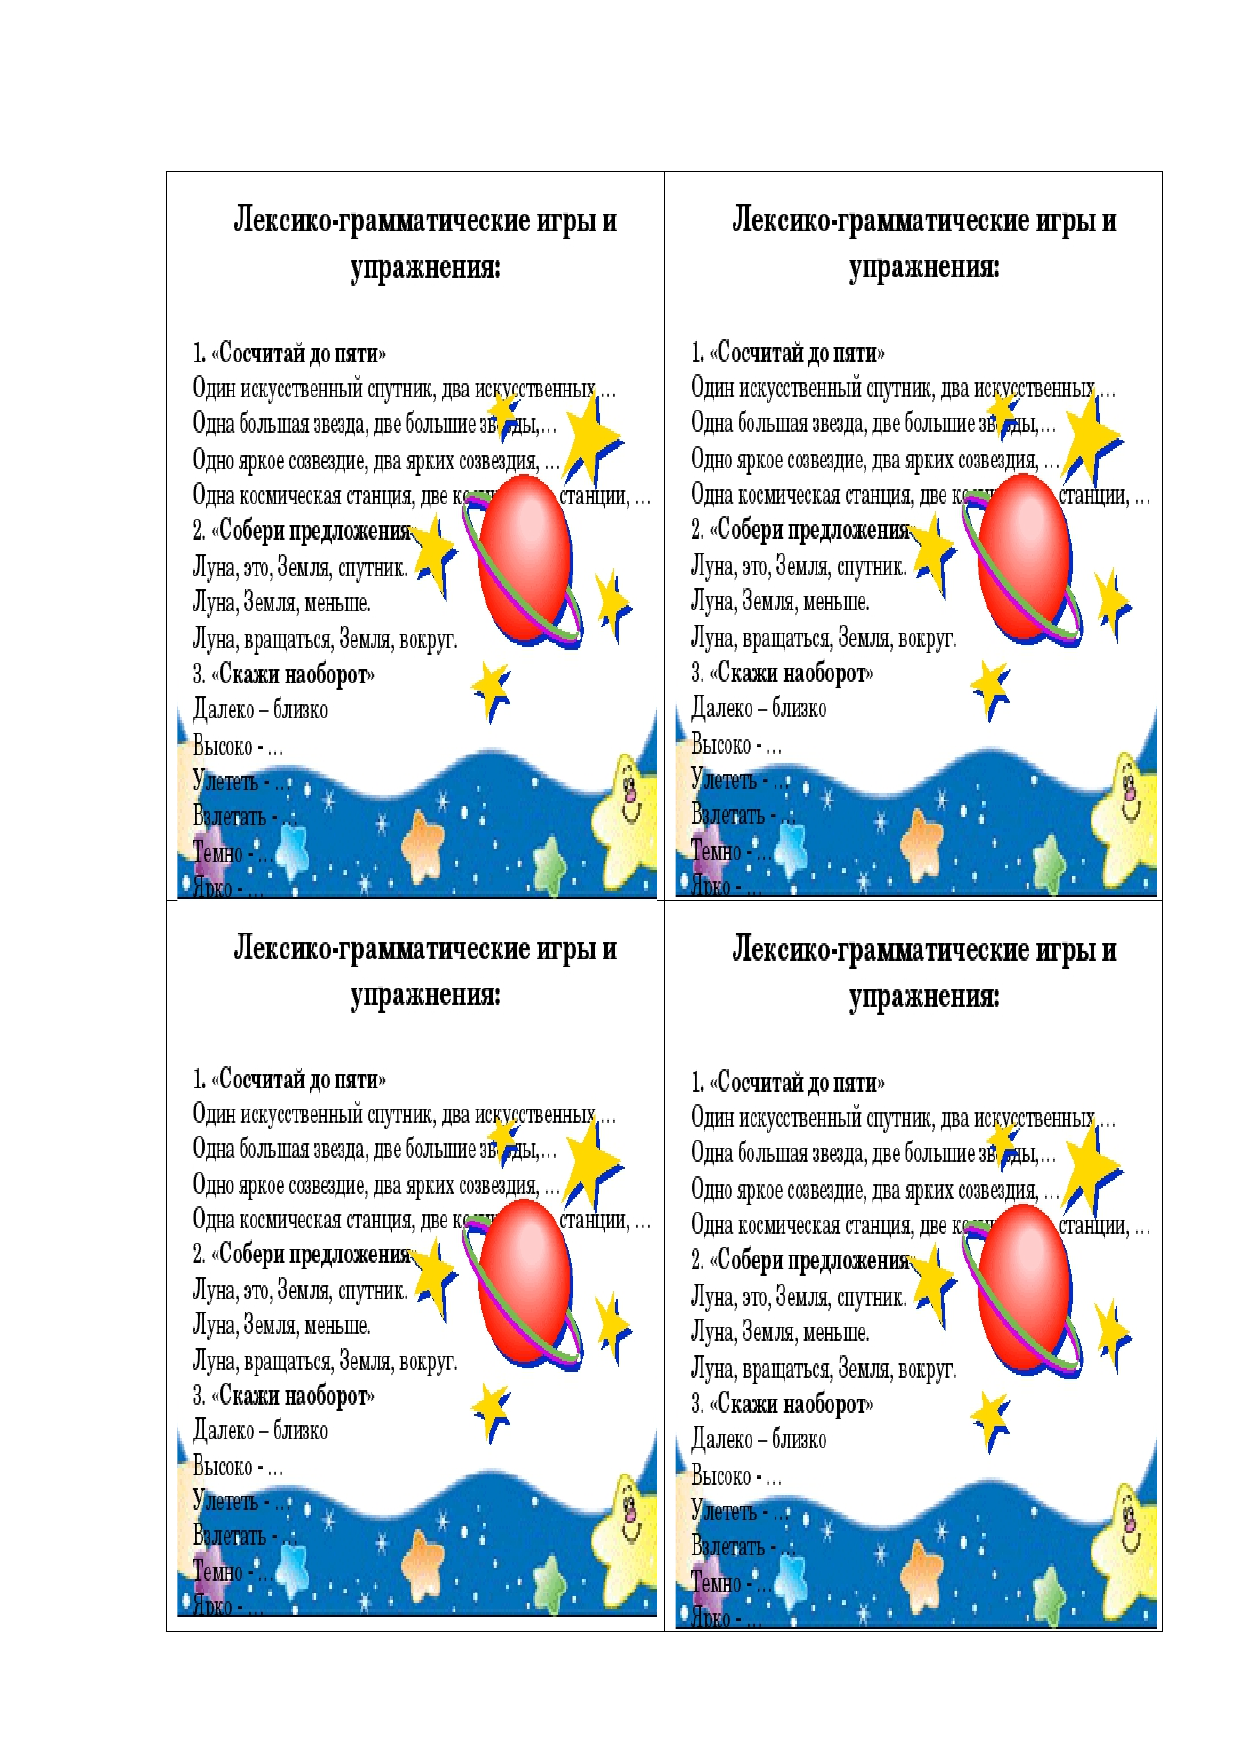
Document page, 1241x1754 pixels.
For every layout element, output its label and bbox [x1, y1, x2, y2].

table_header [665, 172, 1162, 900]
table_cell [1157, 901, 1162, 1631]
table_header [657, 172, 664, 900]
table_cell [167, 901, 664, 1631]
picture [177, 172, 657, 1619]
table_header [167, 172, 177, 900]
picture [675, 901, 1157, 1631]
picture [675, 172, 1157, 899]
table_cell [665, 901, 675, 1631]
